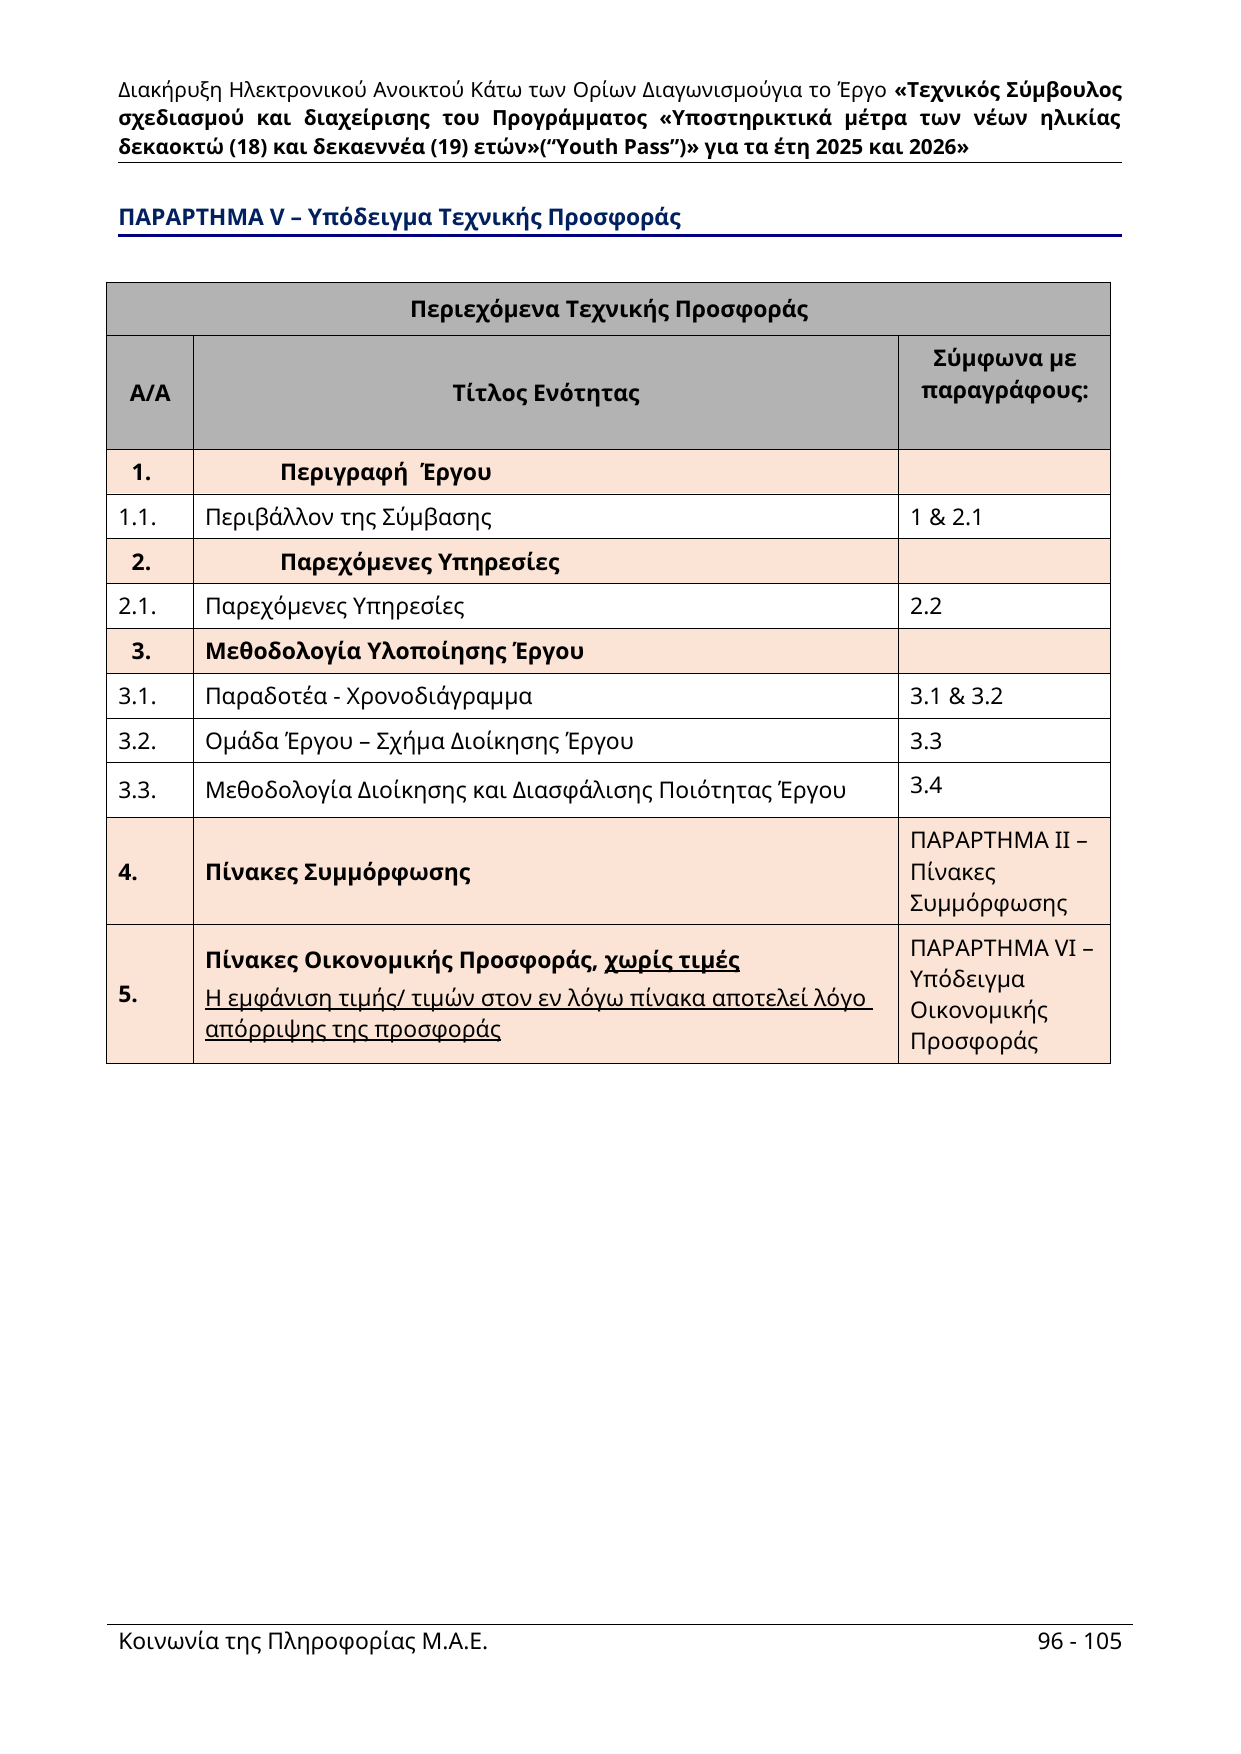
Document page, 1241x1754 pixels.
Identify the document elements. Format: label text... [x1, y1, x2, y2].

table_cell Παρεχόμενες Υπηρεσίες [194, 584, 898, 628]
table_cell [107, 763, 193, 817]
table_cell [899, 629, 1110, 673]
table_cell ΠΑΡΑΡΤΗΜΑ VI – Υπόδειγμα Οικονομικής Προσφοράς [899, 925, 1110, 1063]
table_cell 2.2 [899, 584, 1110, 628]
table_cell Μεθοδολογία Διοίκησης και Διασφάλισης Ποιότητας Έργου [194, 763, 898, 817]
table_cell Ομάδα Έργου – Σχήμα Διοίκησης Έργου [194, 719, 898, 762]
table_cell [107, 818, 193, 924]
table_cell Περιβάλλον της Σύμβασης [194, 495, 898, 538]
table_cell [107, 674, 193, 717]
table_cell 1 & 2.1 [899, 495, 1110, 538]
table_cell [107, 450, 193, 493]
table_cell [107, 495, 193, 538]
table_cell Α/Α [107, 336, 193, 449]
table_cell Παραδοτέα - Χρονοδιάγραμμα [194, 674, 898, 717]
table_cell [899, 450, 1110, 493]
subtitle ΠΑΡΑΡΤΗΜΑ V – Υπόδειγμα Τεχνικής Προσφοράς [118, 201, 1122, 234]
table_cell Τίτλος Ενότητας [194, 336, 898, 449]
table_cell Περιγραφή Έργου [194, 450, 898, 493]
table_cell [107, 629, 193, 673]
table_cell Σύμφωνα με παραγράφους: [899, 336, 1110, 449]
table_cell [899, 539, 1110, 583]
table_cell Πίνακες Οικονομικής Προσφοράς, χωρίς τιμές Η εμφάνιση τιμής/ τιμών στον εν λόγω πίνακα αποτελεί λόγο απόρριψης της προσφοράς [194, 925, 898, 1063]
table_cell [107, 719, 193, 762]
table_cell [107, 539, 193, 583]
table_cell Μεθοδολογία Υλοποίησης Έργου [194, 629, 898, 673]
table_header Περιεχόμενα Τεχνικής Προσφοράς [107, 283, 1110, 335]
table_cell Παρεχόμενες Υπηρεσίες [194, 539, 898, 583]
table_cell ΠΑΡΑΡΤΗΜΑ ΙΙ – Πίνακες Συμμόρφωσης [899, 818, 1110, 924]
table_cell Πίνακες Συμμόρφωσης [194, 818, 898, 924]
table_cell [107, 925, 193, 1063]
table_cell 3.3 [899, 719, 1110, 762]
table_cell 3.1 & 3.2 [899, 674, 1110, 717]
table_cell 3.4 [899, 763, 1110, 817]
table_cell [107, 584, 193, 628]
